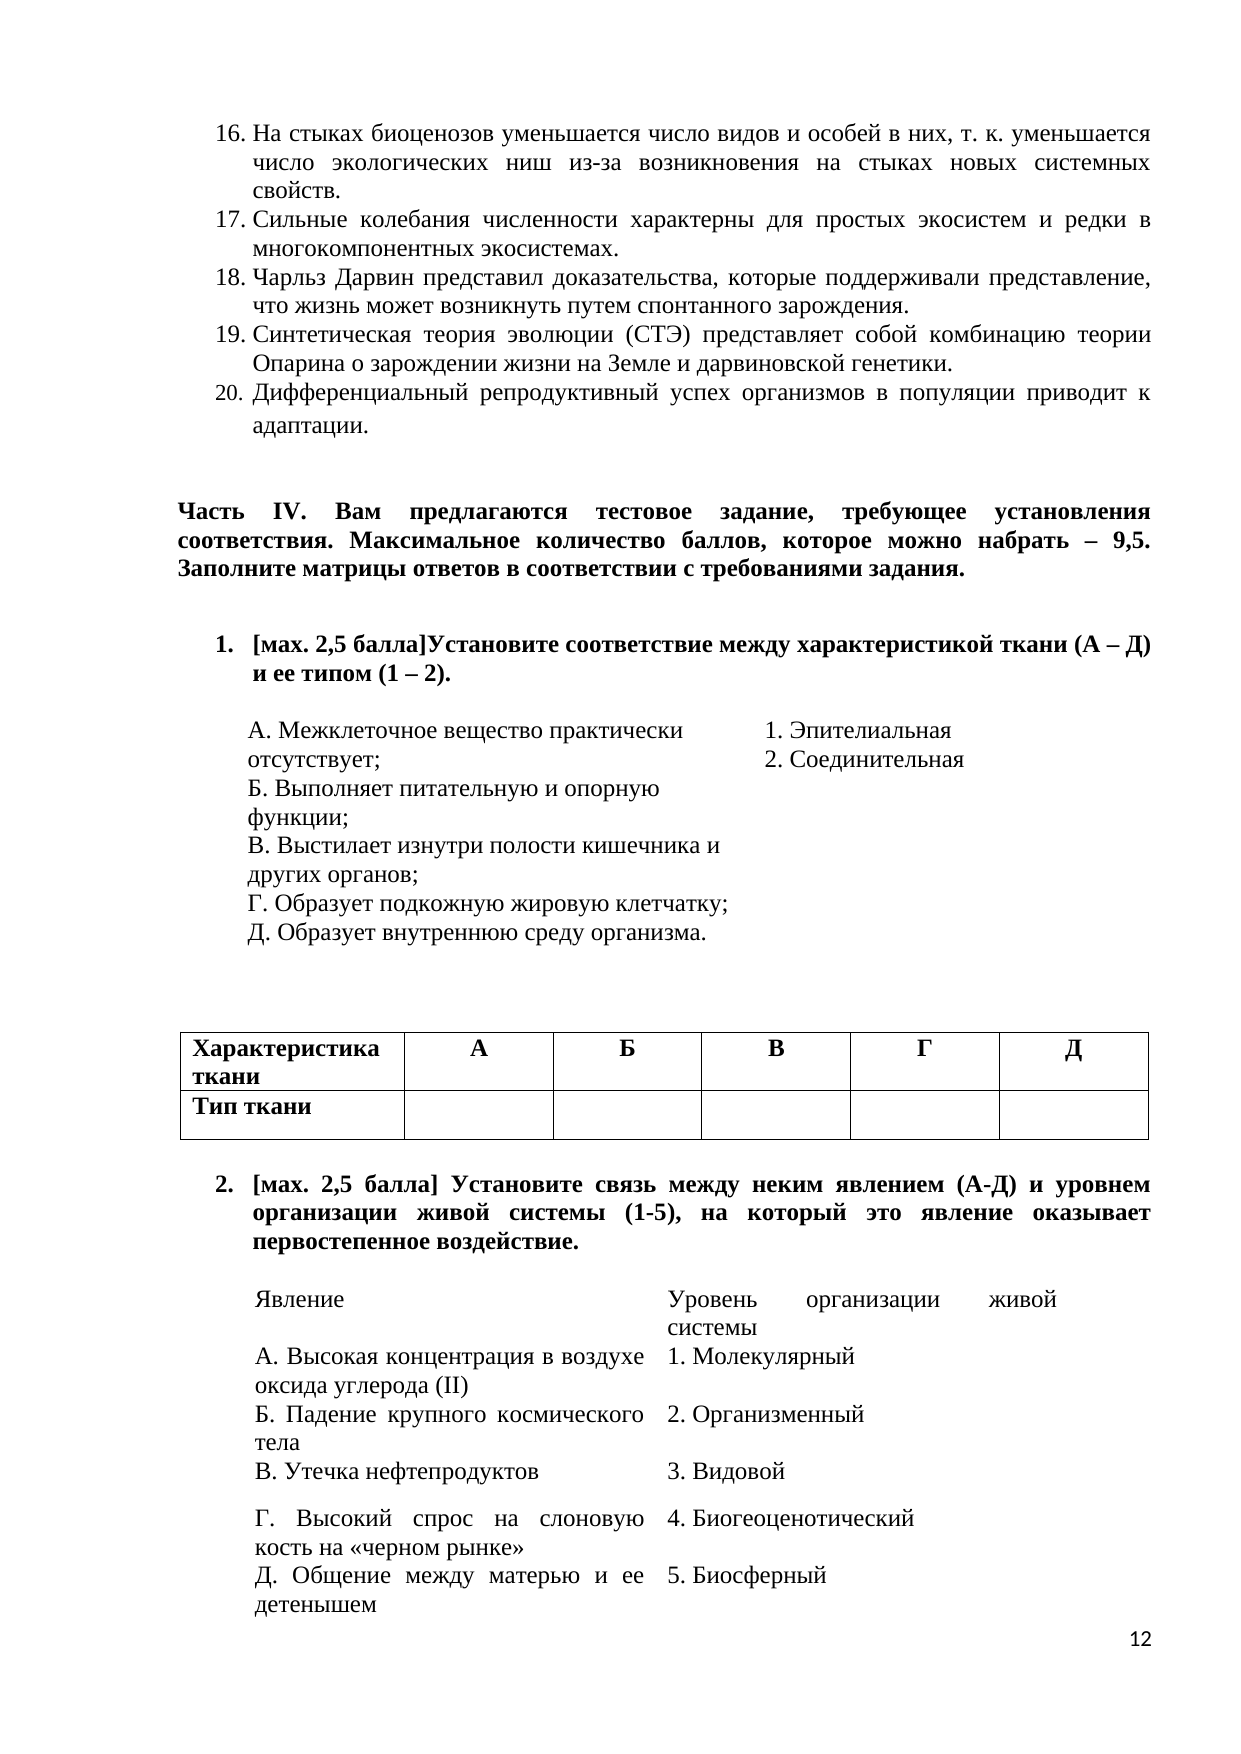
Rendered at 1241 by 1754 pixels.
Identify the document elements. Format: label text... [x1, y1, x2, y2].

table_cell [554, 1091, 701, 1139]
list На стыках биоценозов уменьшается число видов и особей в них, т. к. уменьшается число экологических ниш из-за возникновения на стыках новых системных свойств. [215, 118, 1152, 204]
table_cell [1000, 1091, 1148, 1139]
table_header А. Межклеточное вещество практически отсутствует; Б. Выполняет питательную и опорную функции; В. Выстилает изнутри полости кишечника и других органов; Г. Образует подкожную жировую клетчатку; Д. Образует внутреннюю среду организма. [236, 715, 753, 974]
table_cell [702, 1091, 850, 1139]
table_cell Б. Падение крупного космического тела [243, 1399, 656, 1456]
table_header Б [554, 1033, 701, 1090]
table_header Д [1000, 1033, 1148, 1090]
table_cell А. Высокая концентрация в воздухе оксида углерода (II) [243, 1341, 656, 1399]
text Часть IV. Вам предлагаются тестовое задание, требующее установления соответствия. Максимальное количество баллов, которое можно набрать – 9,5. Заполните матрицы ответов в соответствии с требованиями задания. [177, 496, 1152, 582]
table_cell В. Утечка нефтепродуктов [243, 1456, 656, 1503]
list [мах. 2,5 балла] Установите связь между неким явлением (А-Д) и уровнем организации живой системы (1-5), на который это явление оказывает первостепенное воздействие. [215, 1169, 1152, 1255]
table_header А [405, 1033, 553, 1090]
table_cell Г. Высокий спрос на слоновую кость на «черном рынке» [243, 1503, 656, 1561]
list Чарльз Дарвин представил доказательства, которые поддерживали представление, что жизнь может возникнуть путем спонтанного зарождения. [215, 262, 1152, 319]
table_cell 2. Организменный [656, 1399, 1068, 1456]
table_cell Д. Общение между матерью и ее детенышем [243, 1561, 656, 1622]
table_header 1. Эпителиальная 2. Соединительная [753, 715, 1149, 974]
table_header В [702, 1033, 850, 1090]
table_cell Тип ткани [181, 1091, 404, 1139]
list Сильные колебания численности характерны для простых экосистем и редки в многокомпонентных экосистемах. [215, 204, 1152, 262]
table_cell [405, 1091, 553, 1139]
table_header Г [851, 1033, 999, 1090]
table_cell 1. Молекулярный [656, 1341, 1068, 1399]
table_header Характеристика ткани [181, 1033, 404, 1090]
list Синтетическая теория эволюции (СТЭ) представляет собой комбинацию теории Опарина о зарождении жизни на Земле и дарвиновской генетики. [215, 319, 1152, 377]
table_cell 3. Видовой [656, 1456, 1068, 1503]
table_cell [851, 1091, 999, 1139]
table_cell 4. Биогеоценотический [656, 1503, 1068, 1561]
table_header Уровень организации живой системы [656, 1284, 1068, 1341]
table_header Явление [243, 1284, 656, 1341]
table_cell 5. Биосферный [656, 1561, 1068, 1622]
list Дифференциальный репродуктивный успех организмов в популяции приводит к адаптации. [215, 377, 1152, 439]
list [мах. 2,5 балла]Установите соответствие между характеристикой ткани (А – Д) и ее типом (1 – 2). [215, 629, 1152, 687]
